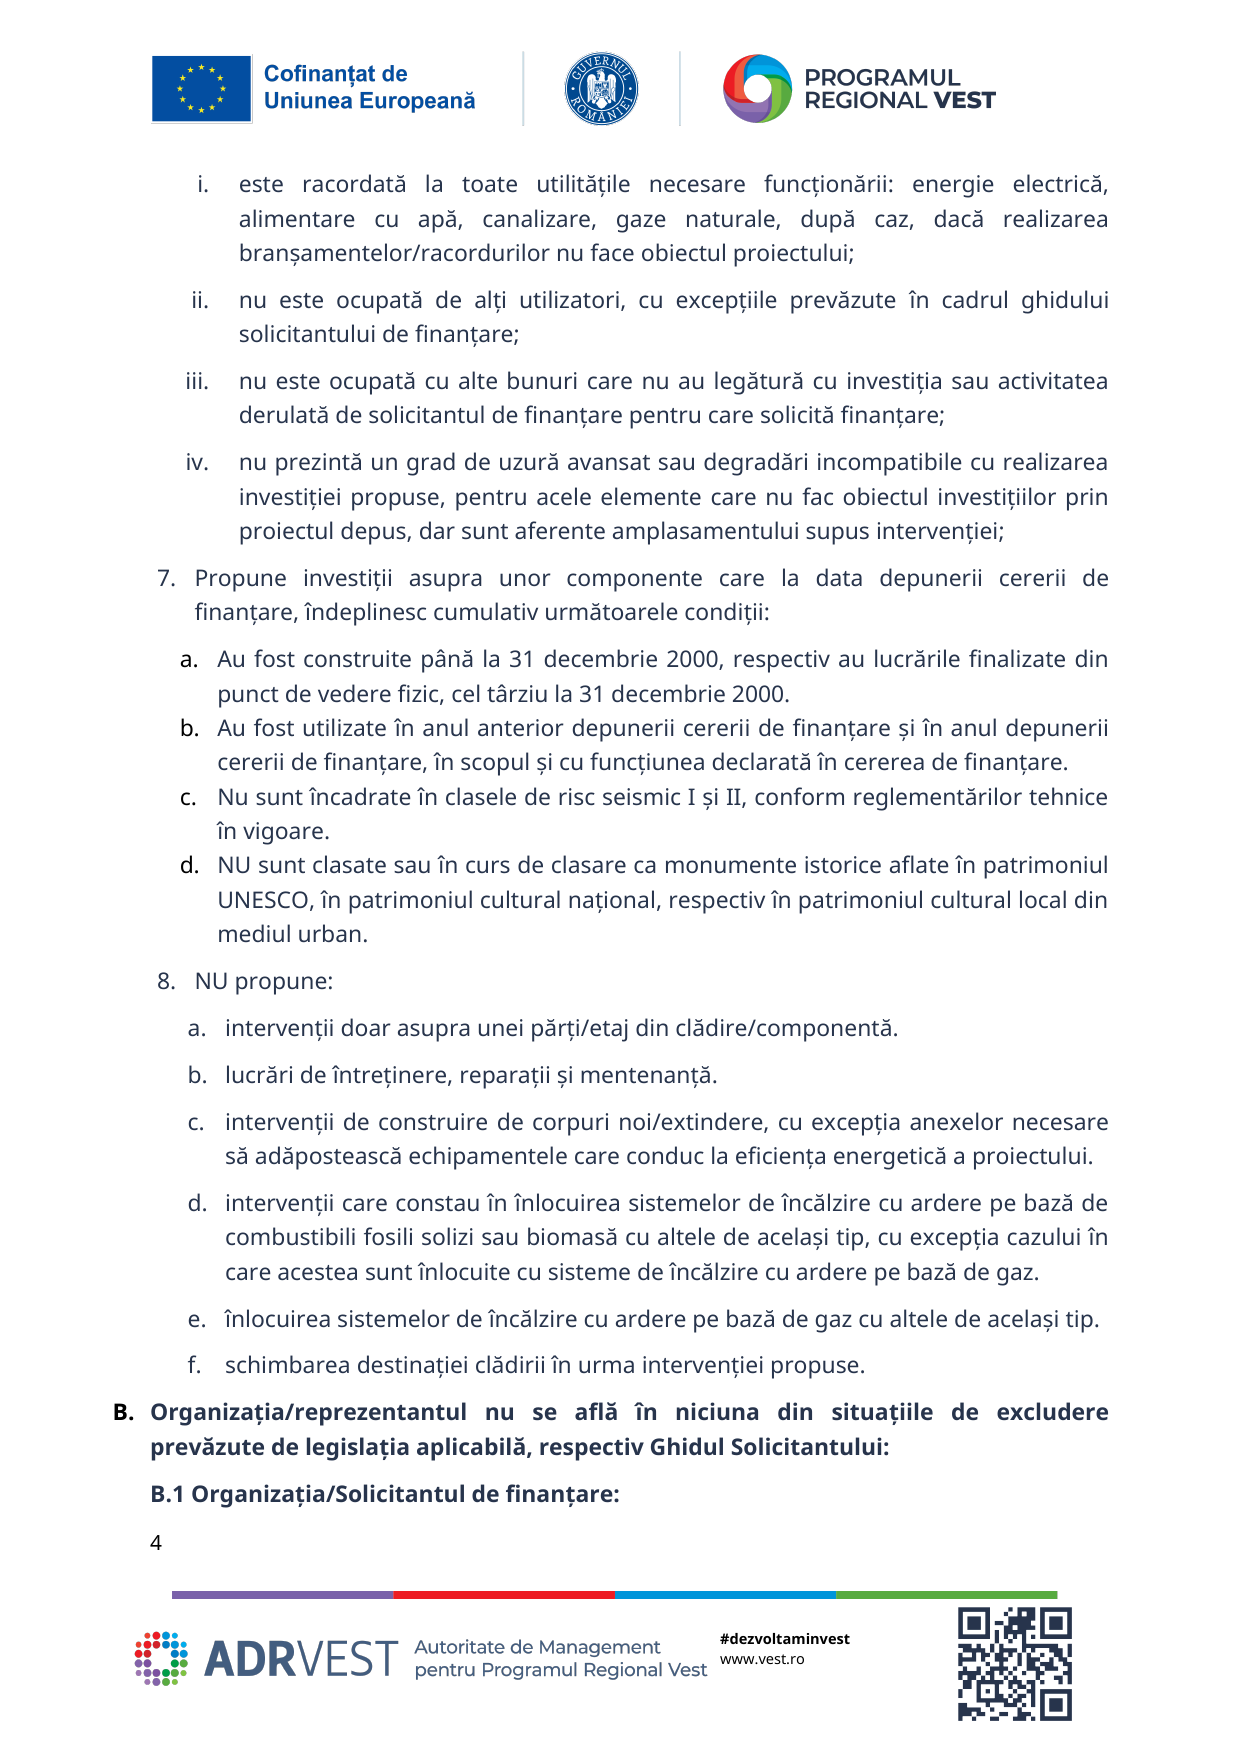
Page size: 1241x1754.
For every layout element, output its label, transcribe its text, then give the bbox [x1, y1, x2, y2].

list nu este ocupată de alți utilizatori, cu excepțiile prevăzute în cadrul ghidului solicitantului de finanțare; [209, 284, 1110, 349]
list Propune investiții asupra unor componente care la data depunerii cererii de finanţare, îndeplinesc cumulativ următoarele condiţii: [157, 562, 1110, 627]
list Au fost utilizate în anul anterior depunerii cererii de finanțare și în anul depunerii cererii de finanțare, în scopul și cu funcțiunea declarată în cererea de finanțare. [179, 712, 1110, 777]
list Au fost construite până la 31 decembrie 2000, respectiv au lucrările finalizate din punct de vedere fizic, cel târziu la 31 decembrie 2000. [179, 643, 1110, 709]
list este racordată la toate utilitățile necesare funcționării: energie electrică, alimentare cu apă, canalizare, gaze naturale, după caz, dacă realizarea branșamentelor/racordurilor nu face obiectul proiectului; [209, 168, 1110, 268]
picture [151, 51, 996, 126]
list Organizația/reprezentantul nu se află în niciuna din situațiile de excludere prevăzute de legislația aplicabilă, respectiv Ghidul Solicitantului: [112, 1396, 1110, 1462]
list NU sunt clasate sau în curs de clasare ca monumente istorice aflate în patrimoniul UNESCO, în patrimoniul cultural național, respectiv în patrimoniul cultural local din mediul urban. [179, 849, 1110, 949]
list B.1 Organizația/Solicitantul de finanțare: [150, 1477, 1110, 1509]
list intervenții care constau în înlocuirea sistemelor de încălzire cu ardere pe bază de combustibili fosili solizi sau biomasă cu altele de același tip, cu excepția cazului în care acestea sunt înlocuite cu sisteme de încălzire cu ardere pe bază de gaz. [187, 1187, 1110, 1287]
list NU propune: [157, 965, 1110, 996]
list nu este ocupată cu alte bunuri care nu au legătură cu investiția sau activitatea derulată de solicitantul de finanțare pentru care solicită finanțare; [209, 365, 1110, 431]
list înlocuirea sistemelor de încălzire cu ardere pe bază de gaz cu altele de același tip. [187, 1302, 1110, 1334]
list nu prezintă un grad de uzură avansat sau degradări incompatibile cu realizarea investiției propuse, pentru acele elemente care nu fac obiectul investițiilor prin proiectul depus, dar sunt aferente amplasamentului supus intervenției; [209, 446, 1110, 546]
picture [837, 1591, 1117, 1730]
picture [123, 1629, 713, 1690]
list intervenții de construire de corpuri noi/extindere, cu excepția anexelor necesare să adăpostească echipamentele care conduc la eficiența energetică a proiectului. [187, 1106, 1110, 1171]
list lucrări de întreținere, reparații și mentenanță. [187, 1059, 1110, 1090]
list intervenții doar asupra unei părți/etaj din clădire/componentă. [187, 1012, 1110, 1043]
picture [112, 1591, 614, 1599]
list schimbarea destinației clădirii în urma intervenției propuse. [187, 1349, 1110, 1381]
list Nu sunt încadrate în clasele de risc seismic I și II, conform reglementărilor tehnice în vigoare. [179, 781, 1110, 846]
